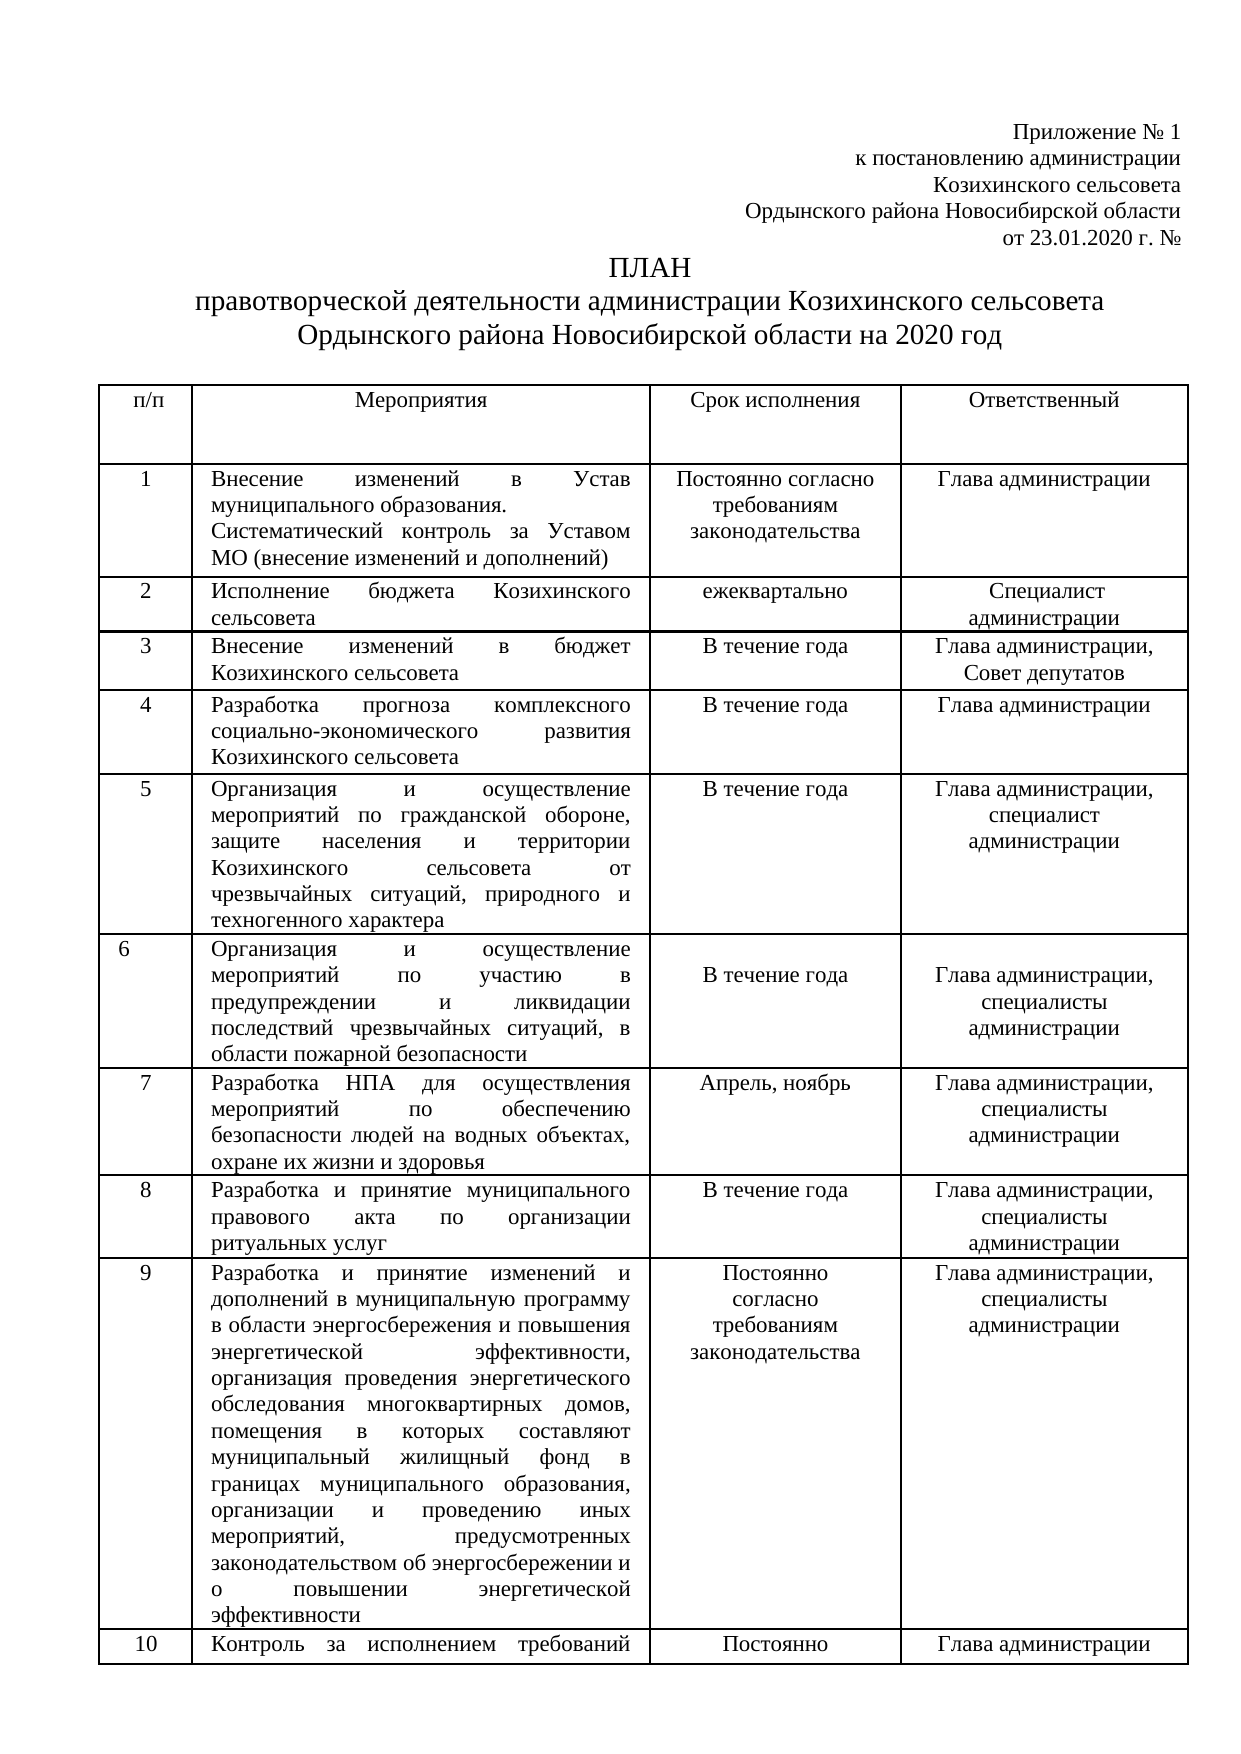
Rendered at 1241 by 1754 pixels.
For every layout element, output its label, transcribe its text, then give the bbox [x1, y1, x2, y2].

table_cell Глава администрации, специалисты администрации [902, 1176, 1187, 1257]
table_cell Организация и осуществление мероприятий по участию в предупреждении и ликвидации последствий чрезвычайных ситуаций, в области пожарной безопасности [193, 935, 649, 1067]
table_cell В течение года [651, 1176, 900, 1257]
text от 23.01.2020 г. № [493, 223, 1181, 250]
table_cell Разработка НПА для осуществления мероприятий по обеспечению безопасности людей на водных объектах, охране их жизни и здоровья [193, 1069, 649, 1174]
table_cell 6 [100, 935, 191, 1067]
table_cell 8 [100, 1176, 191, 1257]
table_cell Глава администрации, специалисты администрации [902, 1069, 1187, 1174]
text Козихинского сельсовета [493, 171, 1181, 197]
table_cell 3 [100, 633, 191, 688]
table_header Мероприятия [193, 386, 649, 463]
table_cell Внесение изменений в Устав муниципального образования. Систематический контроль за Уставом МО (внесение изменений и дополнений) [193, 465, 649, 576]
text к постановлению администрации [493, 144, 1181, 171]
table_cell Организация и осуществление мероприятий по гражданской обороне, защите населения и территории Козихинского сельсовета от чрезвычайных ситуаций, природного и техногенного характера [193, 775, 649, 933]
table_cell Глава администрации [902, 1630, 1187, 1663]
table_header п/п [100, 386, 191, 463]
text ПЛАН [118, 250, 1181, 283]
text правотворческой деятельности администрации Козихинского сельсовета Ордынского района Новосибирской области на 2020 год [118, 283, 1181, 351]
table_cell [651, 1259, 900, 1628]
table_cell В течение года [651, 691, 900, 773]
table_cell 1 [100, 465, 191, 576]
text Приложение № 1 [493, 118, 1181, 144]
table_cell Внесение изменений в бюджет Козихинского сельсовета [193, 633, 649, 688]
table_cell Глава администрации, специалист администрации [902, 775, 1187, 933]
table_cell 7 [100, 1069, 191, 1174]
text Ордынского района Новосибирской области [493, 197, 1181, 223]
table_cell Глава администрации [902, 465, 1187, 576]
table_cell 4 [100, 691, 191, 773]
table_cell В течение года [651, 935, 900, 1067]
table_cell Разработка прогноза комплексного социально-экономического развития Козихинского сельсовета [193, 691, 649, 773]
table_cell Глава администрации, специалисты администрации [902, 935, 1187, 1067]
table_cell Разработка и принятие муниципального правового акта по организации ритуальных услуг [193, 1176, 649, 1257]
table_cell Глава администрации, Совет депутатов [902, 633, 1187, 688]
table_cell Специалист администрации [902, 578, 1187, 630]
table_cell Постоянно согласно требованиям законодательства [651, 465, 900, 576]
table_header Ответственный [902, 386, 1187, 463]
table_cell 5 [100, 775, 191, 933]
table_cell Апрель, ноябрь [651, 1069, 900, 1174]
table_cell 9 [100, 1259, 191, 1628]
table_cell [902, 1259, 1187, 1628]
table_cell Исполнение бюджета Козихинского сельсовета [193, 578, 649, 630]
table_cell В течение года [651, 775, 900, 933]
table_cell Разработка и принятие изменений и дополнений в муниципальную программу в области энергосбережения и повышения энергетической эффективности, организация проведения энергетического обследования многоквартирных домов, помещения в которых составляют муниципальный жилищный фонд в границах муниципального образования, организации и проведению иных мероприятий, предусмотренных законодательством об энергосбережении и о повышении энергетической эффективности [193, 1259, 649, 1628]
table_cell В течение года [651, 633, 900, 688]
table_cell Постоянно [651, 1630, 900, 1663]
table_cell Глава администрации [902, 691, 1187, 773]
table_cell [193, 1630, 649, 1663]
table_cell 10 [100, 1630, 191, 1663]
table_cell 2 [100, 578, 191, 630]
table_header Срок исполнения [651, 386, 900, 463]
table_cell ежеквартально [651, 578, 900, 630]
